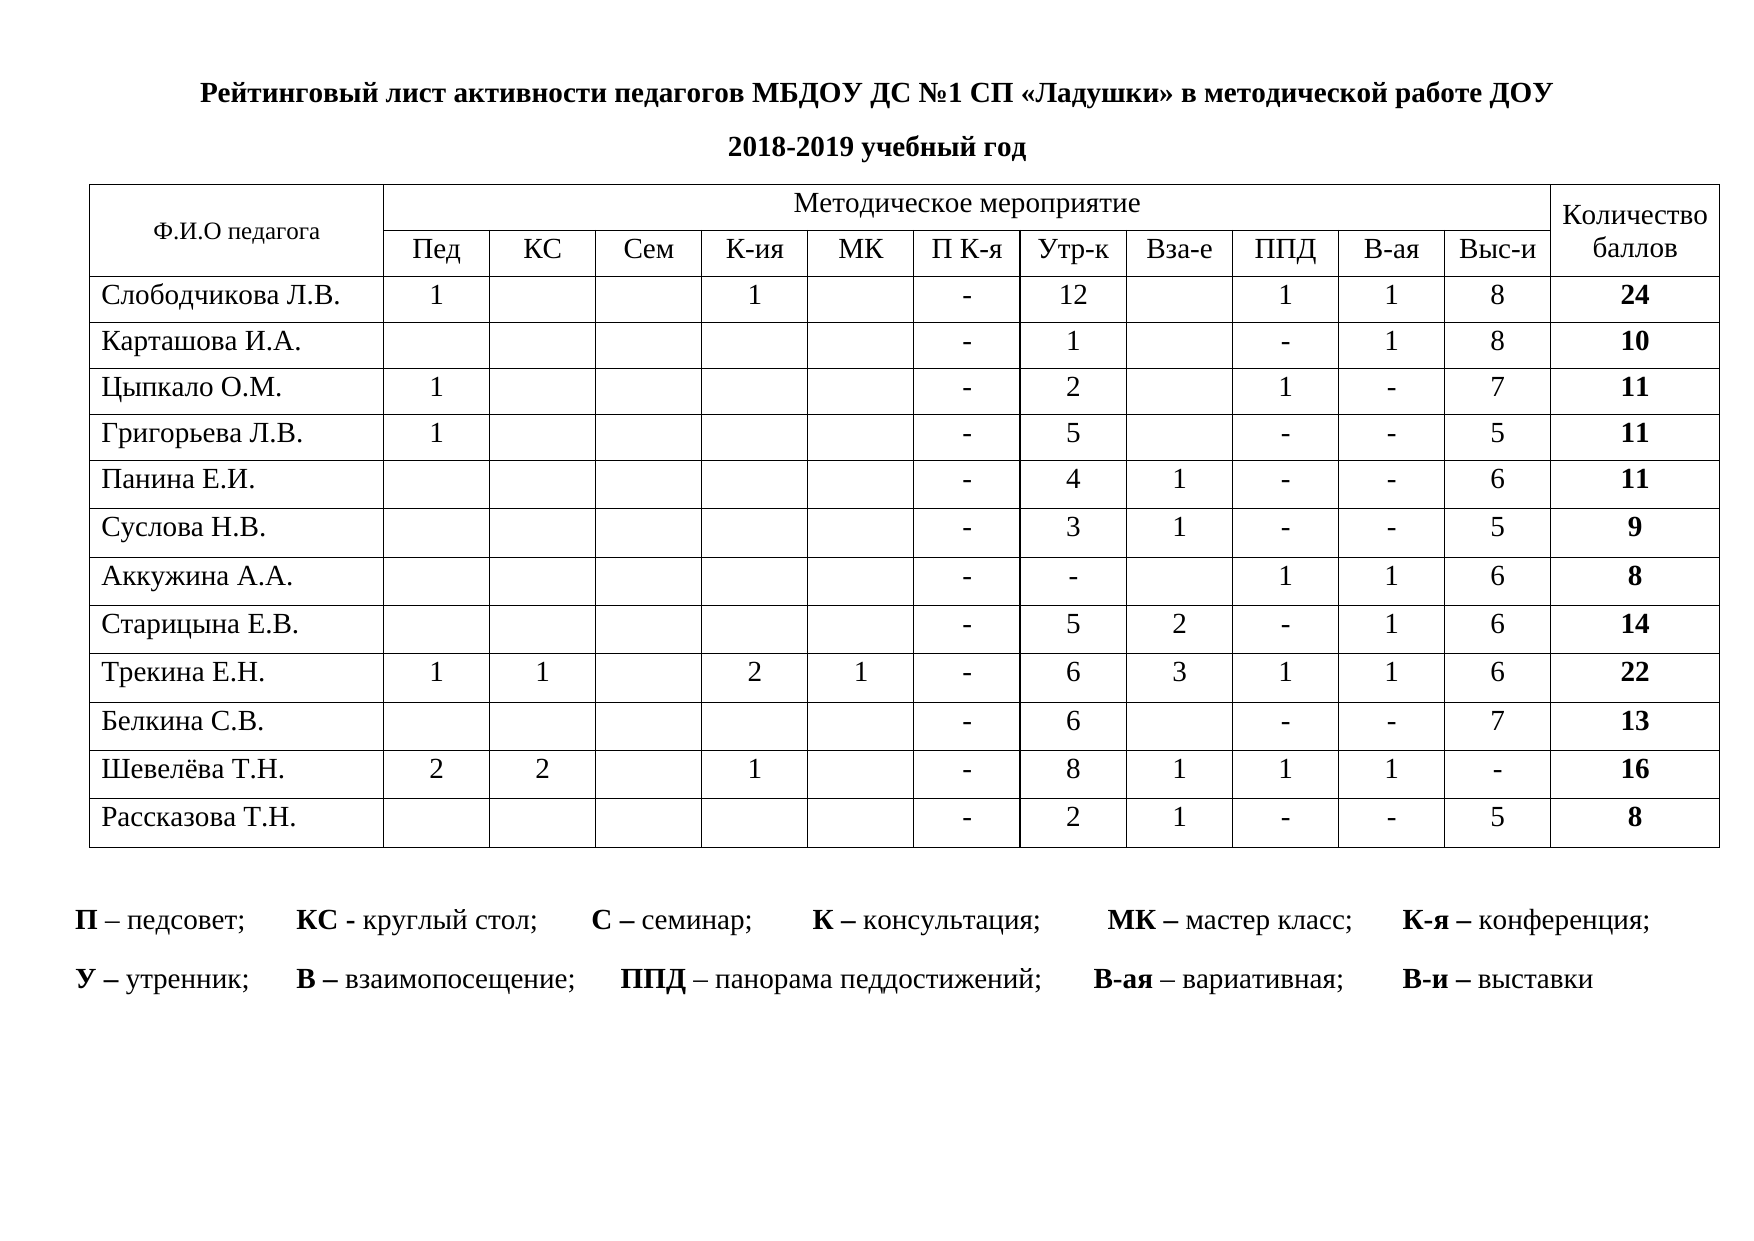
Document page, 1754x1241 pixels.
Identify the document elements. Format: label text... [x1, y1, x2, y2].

table_cell 1 [1339, 277, 1444, 322]
table_cell 1 [1233, 277, 1338, 322]
table_cell 5 [1021, 606, 1126, 653]
table_cell Сем [596, 231, 701, 276]
table_cell [808, 558, 913, 605]
table_cell 5 [1021, 415, 1126, 460]
table_cell 2 [1021, 369, 1126, 414]
table_cell [490, 509, 595, 557]
table_cell 12 [1021, 277, 1126, 322]
table_cell [702, 703, 807, 750]
table_cell [702, 369, 807, 414]
table_cell [808, 277, 913, 322]
table_cell [384, 509, 489, 557]
table_cell В-ая [1339, 231, 1444, 276]
table_cell 5 [1445, 509, 1550, 557]
table_cell - [914, 369, 1019, 414]
table_cell - [914, 461, 1019, 508]
table_cell 4 [1021, 461, 1126, 508]
table_cell - [1445, 751, 1550, 798]
table_cell Выс-и [1445, 231, 1550, 276]
table_cell 9 [1551, 509, 1719, 557]
table_cell Белкина С.В. [90, 703, 383, 750]
table_cell МК [808, 231, 913, 276]
table_cell - [914, 654, 1019, 702]
table_cell - [914, 509, 1019, 557]
table_cell [490, 461, 595, 508]
table_cell 1 [1339, 323, 1444, 368]
table_cell 6 [1021, 703, 1126, 750]
table_cell - [1233, 799, 1338, 847]
table_cell 2 [1021, 799, 1126, 847]
text П – педсовет; КС - круглый стол; С – семинар; К – консультация; МК – мастер класс; К-я – конференция; [75, 902, 1679, 936]
table_cell 7 [1445, 369, 1550, 414]
table_header Методическое мероприятие [384, 185, 1550, 230]
table_cell [596, 509, 701, 557]
table_cell 8 [1445, 277, 1550, 322]
table_cell [1127, 369, 1232, 414]
table_cell 1 [1127, 461, 1232, 508]
table_cell - [914, 415, 1019, 460]
table_cell - [1233, 703, 1338, 750]
table_cell [384, 558, 489, 605]
table_cell [702, 606, 807, 653]
table_cell 1 [1021, 323, 1126, 368]
table_cell 8 [1445, 323, 1550, 368]
table_cell - [1339, 415, 1444, 460]
table_cell 13 [1551, 703, 1719, 750]
table_cell [596, 369, 701, 414]
table_cell [702, 799, 807, 847]
table_cell Вза-е [1127, 231, 1232, 276]
table_cell 5 [1445, 799, 1550, 847]
table_cell Суслова Н.В. [90, 509, 383, 557]
table_cell 1 [1339, 654, 1444, 702]
table_cell 5 [1445, 415, 1550, 460]
table_cell 1 [1339, 606, 1444, 653]
table_cell 6 [1021, 654, 1126, 702]
table_cell 11 [1551, 461, 1719, 508]
table_cell - [914, 751, 1019, 798]
table_cell Григорьева Л.В. [90, 415, 383, 460]
table_cell - [1233, 509, 1338, 557]
table_cell [490, 703, 595, 750]
table_cell - [914, 703, 1019, 750]
table_cell 1 [1339, 558, 1444, 605]
table_cell 6 [1445, 654, 1550, 702]
table_cell [808, 606, 913, 653]
table_cell [490, 558, 595, 605]
table_cell - [914, 799, 1019, 847]
table_cell Цыпкало О.М. [90, 369, 383, 414]
table_cell Рассказова Т.Н. [90, 799, 383, 847]
table_cell 11 [1551, 369, 1719, 414]
table_cell [596, 751, 701, 798]
table_cell [1127, 703, 1232, 750]
table_cell [596, 277, 701, 322]
table_cell 1 [1127, 751, 1232, 798]
table_header Ф.И.О педагога [90, 185, 383, 276]
table_cell К-ия [702, 231, 807, 276]
table_cell 1 [384, 369, 489, 414]
table_cell 1 [384, 654, 489, 702]
table_cell - [1339, 461, 1444, 508]
table_cell [702, 461, 807, 508]
table_cell - [914, 606, 1019, 653]
table_cell [808, 369, 913, 414]
table_cell [596, 415, 701, 460]
table_cell [702, 415, 807, 460]
table_cell 1 [384, 277, 489, 322]
table_cell - [1339, 369, 1444, 414]
table_cell Старицына Е.В. [90, 606, 383, 653]
table_cell [1127, 323, 1232, 368]
table_cell Слободчикова Л.В. [90, 277, 383, 322]
table_cell - [914, 277, 1019, 322]
text Рейтинговый лист активности педагогов МБДОУ ДС №1 СП «Ладушки» в методической работе ДОУ [75, 75, 1679, 108]
table_cell [490, 369, 595, 414]
table_cell 2 [384, 751, 489, 798]
table_cell [490, 323, 595, 368]
text У – утренник; В – взаимопосещение; ППД – панорама педдостижений; В-ая – вариативная; В-и – выставки [75, 961, 1679, 995]
table_cell 1 [384, 415, 489, 460]
table_cell [596, 461, 701, 508]
table_cell [702, 558, 807, 605]
table_cell 2 [702, 654, 807, 702]
table_cell Карташова И.А. [90, 323, 383, 368]
table_cell [596, 654, 701, 702]
table_cell [808, 415, 913, 460]
table_cell П К-я [914, 231, 1019, 276]
table_cell [702, 323, 807, 368]
table_cell КС [490, 231, 595, 276]
table_cell [384, 323, 489, 368]
table_cell [808, 799, 913, 847]
table_cell 10 [1551, 323, 1719, 368]
table_cell [384, 606, 489, 653]
table_cell 1 [490, 654, 595, 702]
table_cell [384, 703, 489, 750]
table_cell Утр-к [1021, 231, 1126, 276]
table_cell 3 [1021, 509, 1126, 557]
table_cell Пед [384, 231, 489, 276]
table_cell [1127, 558, 1232, 605]
table_cell [702, 509, 807, 557]
table_cell - [1339, 509, 1444, 557]
table_cell 6 [1445, 606, 1550, 653]
table_cell - [1233, 461, 1338, 508]
table_cell ППД [1233, 231, 1338, 276]
table_cell 24 [1551, 277, 1719, 322]
table_cell 6 [1445, 461, 1550, 508]
table_cell 6 [1445, 558, 1550, 605]
table_cell 2 [1127, 606, 1232, 653]
table_cell - [1339, 799, 1444, 847]
table_cell [490, 277, 595, 322]
table_cell [596, 323, 701, 368]
table_cell - [1021, 558, 1126, 605]
table_cell 1 [1233, 654, 1338, 702]
table_cell [596, 606, 701, 653]
table_cell [808, 751, 913, 798]
text 2018-2019 учебный год [75, 129, 1679, 163]
table_cell [490, 799, 595, 847]
table_cell [808, 509, 913, 557]
table_cell 1 [808, 654, 913, 702]
table_cell 8 [1551, 799, 1719, 847]
table_cell [808, 703, 913, 750]
table_cell 1 [1233, 751, 1338, 798]
table_cell Аккужина А.А. [90, 558, 383, 605]
table_cell [384, 799, 489, 847]
table_cell 14 [1551, 606, 1719, 653]
table_header Количество баллов [1551, 185, 1719, 276]
table_cell [808, 461, 913, 508]
table_cell - [1233, 606, 1338, 653]
table_cell [384, 461, 489, 508]
table_cell 1 [702, 277, 807, 322]
table_cell [490, 415, 595, 460]
table_cell 2 [490, 751, 595, 798]
table_cell 3 [1127, 654, 1232, 702]
table_cell [808, 323, 913, 368]
table_cell 16 [1551, 751, 1719, 798]
table_cell [596, 558, 701, 605]
table_cell - [1233, 323, 1338, 368]
table_cell 1 [1233, 558, 1338, 605]
table_cell - [914, 323, 1019, 368]
table_cell 1 [1339, 751, 1444, 798]
table_cell [490, 606, 595, 653]
table_cell 11 [1551, 415, 1719, 460]
table_cell 1 [1127, 509, 1232, 557]
table_cell 8 [1021, 751, 1126, 798]
table_cell 1 [1127, 799, 1232, 847]
table_cell 1 [1233, 369, 1338, 414]
table_cell [596, 703, 701, 750]
table_cell 22 [1551, 654, 1719, 702]
table_cell 1 [702, 751, 807, 798]
table_cell [596, 799, 701, 847]
table_cell 7 [1445, 703, 1550, 750]
table_cell 8 [1551, 558, 1719, 605]
table_cell Панина Е.И. [90, 461, 383, 508]
table_cell Шевелёва Т.Н. [90, 751, 383, 798]
table_cell - [1233, 415, 1338, 460]
table_cell - [914, 558, 1019, 605]
table_cell [1127, 415, 1232, 460]
table_cell Трекина Е.Н. [90, 654, 383, 702]
table_cell - [1339, 703, 1444, 750]
table_cell [1127, 277, 1232, 322]
